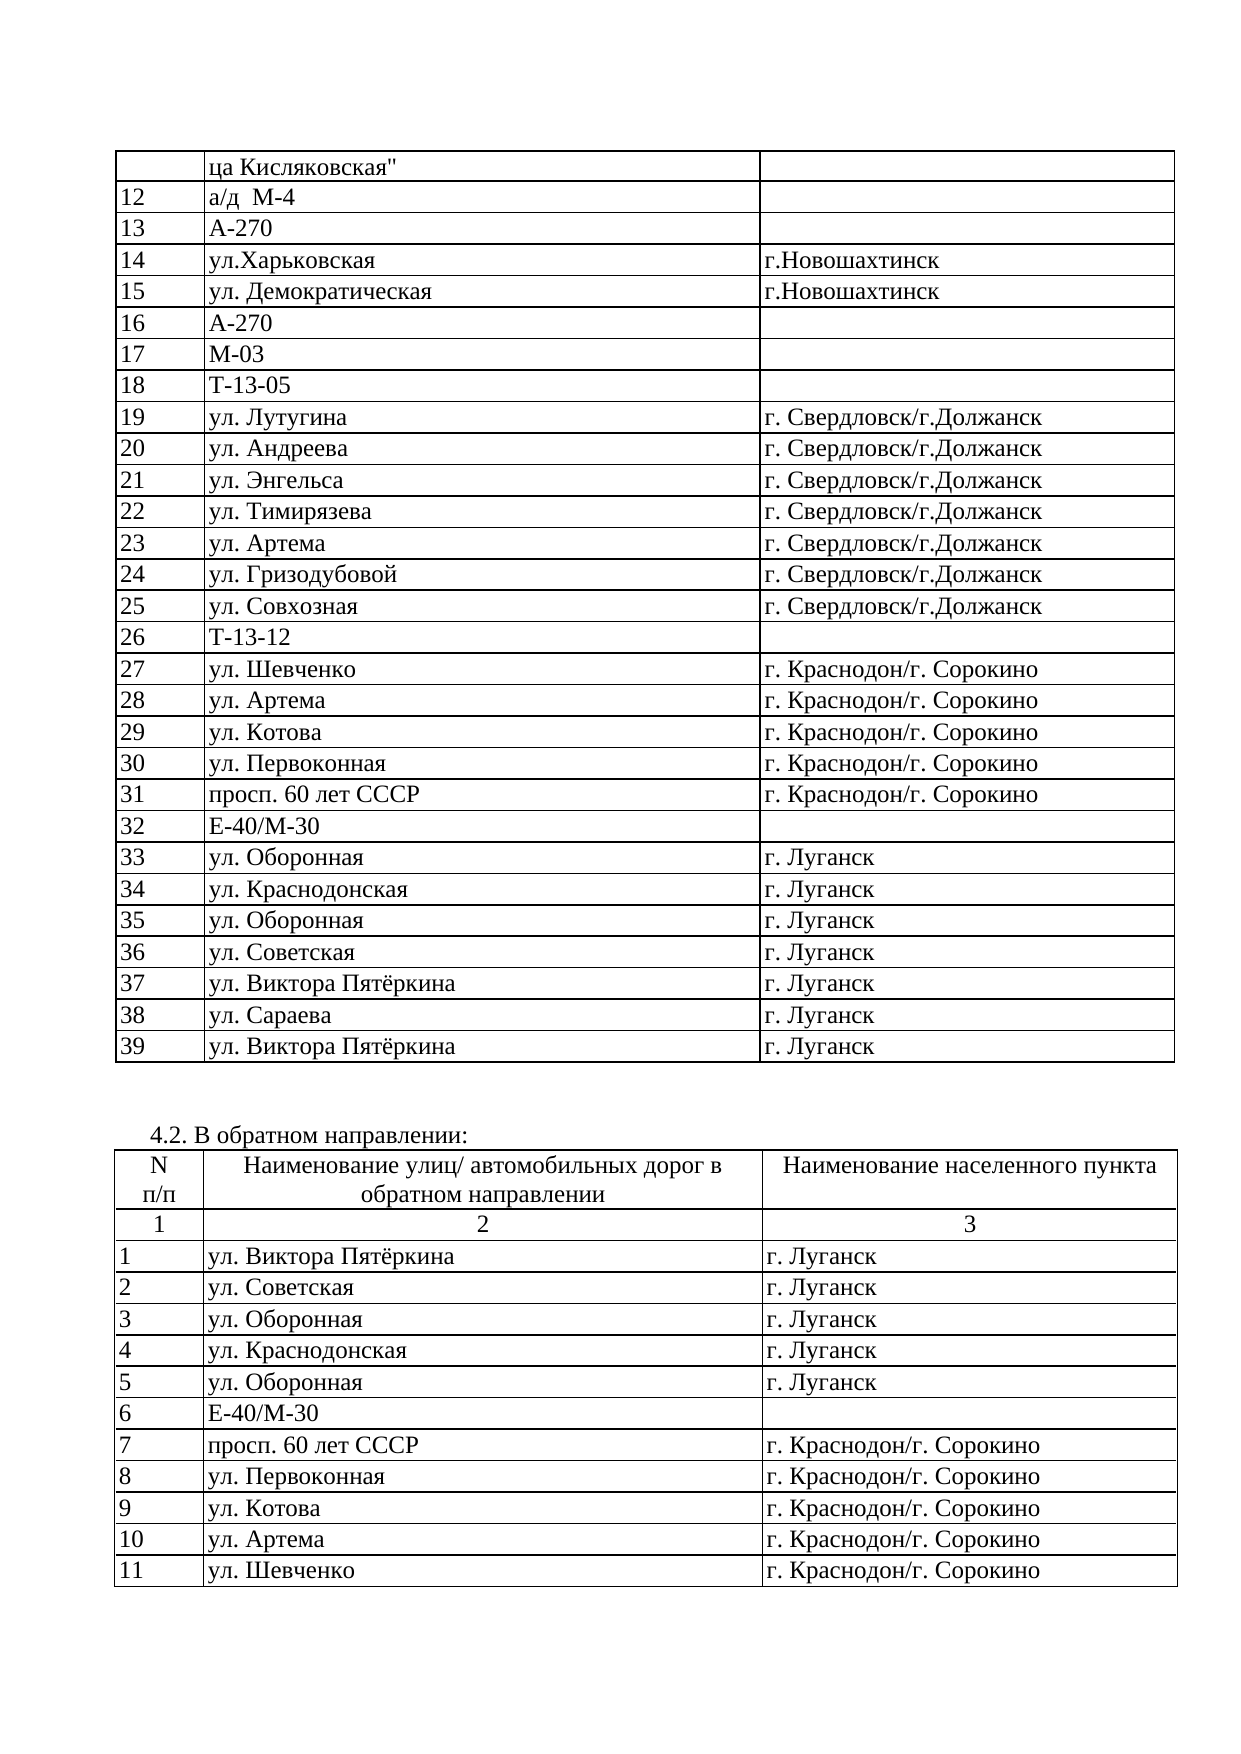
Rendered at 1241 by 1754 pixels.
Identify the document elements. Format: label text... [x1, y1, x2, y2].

table_cell 17 [117, 339, 204, 369]
table_cell 33 [117, 843, 204, 872]
table_cell г. Свердловск/г.Должанск [761, 528, 1174, 558]
table_cell [761, 308, 1174, 338]
table_cell г. Луганск [763, 1240, 1177, 1271]
table_cell г. Краснодон/г. Сорокино [761, 748, 1174, 778]
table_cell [205, 152, 759, 180]
table_cell г. Луганск [761, 937, 1174, 967]
table_cell г. Луганск [761, 874, 1174, 904]
table_cell ул. Виктора Пятёркина [204, 1241, 762, 1271]
table_cell ул. Советская [205, 937, 759, 967]
table_cell ул. Оборонная [205, 906, 759, 935]
table_cell ул.Харьковская [205, 245, 759, 275]
table_cell 28 [117, 685, 204, 715]
table_cell 8 [115, 1461, 203, 1491]
table_cell ул. Первоконная [205, 748, 759, 778]
table_cell ул. Тимирязева [205, 497, 759, 526]
table_cell ул. Виктора Пятёркина [205, 968, 759, 998]
table_cell 1 [115, 1241, 203, 1271]
table_cell г. Краснодон/г. Сорокино [763, 1491, 1177, 1523]
table_cell 20 [117, 434, 204, 463]
table_header N п/п [115, 1151, 203, 1208]
table_cell 36 [117, 937, 204, 967]
table_cell [763, 1397, 1177, 1428]
table_header Наименование населенного пункта [763, 1151, 1177, 1208]
table_cell г. Краснодон/г. Сорокино [763, 1523, 1177, 1554]
table_cell ул. Артема [205, 528, 759, 558]
table_cell Т-13-12 [205, 622, 759, 652]
table_cell г. Луганск [763, 1365, 1177, 1397]
table_cell ул. Котова [205, 717, 759, 747]
table_cell ул. Лутугина [205, 402, 759, 432]
table_cell 30 [117, 748, 204, 778]
table_cell г. Краснодон/г. Сорокино [761, 717, 1174, 747]
table_cell 13 [117, 213, 204, 243]
table_cell Е-40/М-30 [204, 1398, 762, 1428]
table_cell 21 [117, 465, 204, 495]
table_cell 38 [117, 1000, 204, 1030]
table_cell [761, 811, 1174, 841]
table_cell 1 [115, 1209, 203, 1239]
table_cell Т-13-05 [205, 371, 759, 401]
table_cell ул. Первоконная [204, 1461, 762, 1491]
table_cell г. Свердловск/г.Должанск [761, 434, 1174, 463]
table_cell просп. 60 лет СССР [204, 1430, 762, 1460]
table_cell 39 [117, 1031, 204, 1061]
table_cell ул. Артема [205, 685, 759, 715]
text 4.2. В обратном направлении: [150, 1120, 1090, 1149]
table_cell ул. Оборонная [204, 1304, 762, 1334]
table_cell 22 [117, 497, 204, 526]
table_cell 2 [204, 1210, 762, 1239]
table_cell г. Луганск [763, 1271, 1177, 1302]
table_cell г. Свердловск/г.Должанск [761, 560, 1174, 589]
table_cell 2 [115, 1272, 203, 1302]
table_cell г. Луганск [761, 1031, 1174, 1061]
table_cell [761, 371, 1174, 401]
table_cell ул. Демократическая [205, 276, 759, 306]
table_cell 26 [117, 622, 204, 652]
table_cell г. Луганск [763, 1303, 1177, 1334]
table_cell Е-40/М-30 [205, 811, 759, 841]
table_cell г. Луганск [761, 843, 1174, 872]
table_cell 10 [115, 1524, 203, 1554]
table_cell 31 [117, 780, 204, 809]
table_cell просп. 60 лет СССР [205, 780, 759, 809]
table_cell 15 [117, 276, 204, 306]
table_cell ул. Виктора Пятёркина [205, 1031, 759, 1061]
table_cell 16 [117, 308, 204, 338]
table_cell 32 [117, 811, 204, 841]
table_cell ул. Энгельса [205, 465, 759, 495]
table_cell г. Краснодон/г. Сорокино [761, 780, 1174, 809]
table_cell г. Луганск [761, 1000, 1174, 1030]
table_cell ул. Гризодубовой [205, 560, 759, 589]
table_cell 25 [117, 591, 204, 621]
table_cell ул. Краснодонская [205, 874, 759, 904]
table_cell А-270 [205, 213, 759, 243]
table_cell М-03 [205, 339, 759, 369]
table_cell А-270 [205, 308, 759, 338]
table_cell [761, 622, 1174, 652]
table_cell ул. Шевченко [205, 654, 759, 684]
table_cell 11 [117, 152, 204, 180]
table_cell ул. Шевченко [204, 1556, 762, 1586]
table_cell 19 [117, 402, 204, 432]
table_cell 5 [115, 1366, 203, 1397]
table_cell [761, 182, 1174, 212]
table_cell г. Свердловск/г.Должанск [761, 465, 1174, 495]
table_cell 9 [115, 1492, 203, 1523]
table_cell г. Луганск [761, 906, 1174, 935]
table_cell г. Свердловск/г.Должанск [761, 591, 1174, 621]
table_cell ул. Котова [204, 1493, 762, 1523]
table_cell 37 [117, 968, 204, 998]
table_cell [761, 152, 1174, 180]
table_cell 4 [115, 1335, 203, 1365]
table_cell 29 [117, 717, 204, 747]
table_cell 3 [763, 1208, 1177, 1239]
table_cell 35 [117, 906, 204, 935]
table_header Наименование улиц/ автомобильных дорог в обратном направлении [204, 1151, 762, 1208]
table_cell 18 [117, 371, 204, 401]
table_cell 24 [117, 560, 204, 589]
table_cell ул. Оборонная [204, 1367, 762, 1397]
table_cell 27 [117, 654, 204, 684]
table_cell ул. Андреева [205, 434, 759, 463]
table_cell г. Краснодон/г. Сорокино [763, 1554, 1177, 1586]
table_cell а/д М-4 [205, 182, 759, 212]
table_cell 34 [117, 874, 204, 904]
table_cell г. Краснодон/г. Сорокино [763, 1460, 1177, 1491]
table_cell г. Луганск [761, 968, 1174, 998]
table_cell 12 [117, 182, 204, 212]
table_cell ул. Совхозная [205, 591, 759, 621]
table_cell г. Свердловск/г.Должанск [761, 497, 1174, 526]
table_cell г. Краснодон/г. Сорокино [763, 1428, 1177, 1460]
table_cell г. Луганск [763, 1334, 1177, 1365]
table_cell г.Новошахтинск [761, 276, 1174, 306]
table_cell 3 [115, 1304, 203, 1334]
table_cell [761, 213, 1174, 243]
table_cell ул. Советская [204, 1273, 762, 1302]
table_cell ул. Оборонная [205, 843, 759, 872]
table_cell ул. Артема [204, 1524, 762, 1554]
table_cell г. Свердловск/г.Должанск [761, 402, 1174, 432]
table_cell 11 [115, 1555, 203, 1586]
table_cell 23 [117, 528, 204, 558]
table_cell г. Краснодон/г. Сорокино [761, 654, 1174, 684]
table_cell ул. Краснодонская [204, 1336, 762, 1365]
table_cell [761, 339, 1174, 369]
table_cell 6 [115, 1398, 203, 1428]
table_cell 14 [117, 245, 204, 275]
table_cell ул. Сараева [205, 1000, 759, 1030]
table_cell г. Краснодон/г. Сорокино [761, 685, 1174, 715]
table_cell 7 [115, 1429, 203, 1460]
table_cell г.Новошахтинск [761, 245, 1174, 275]
